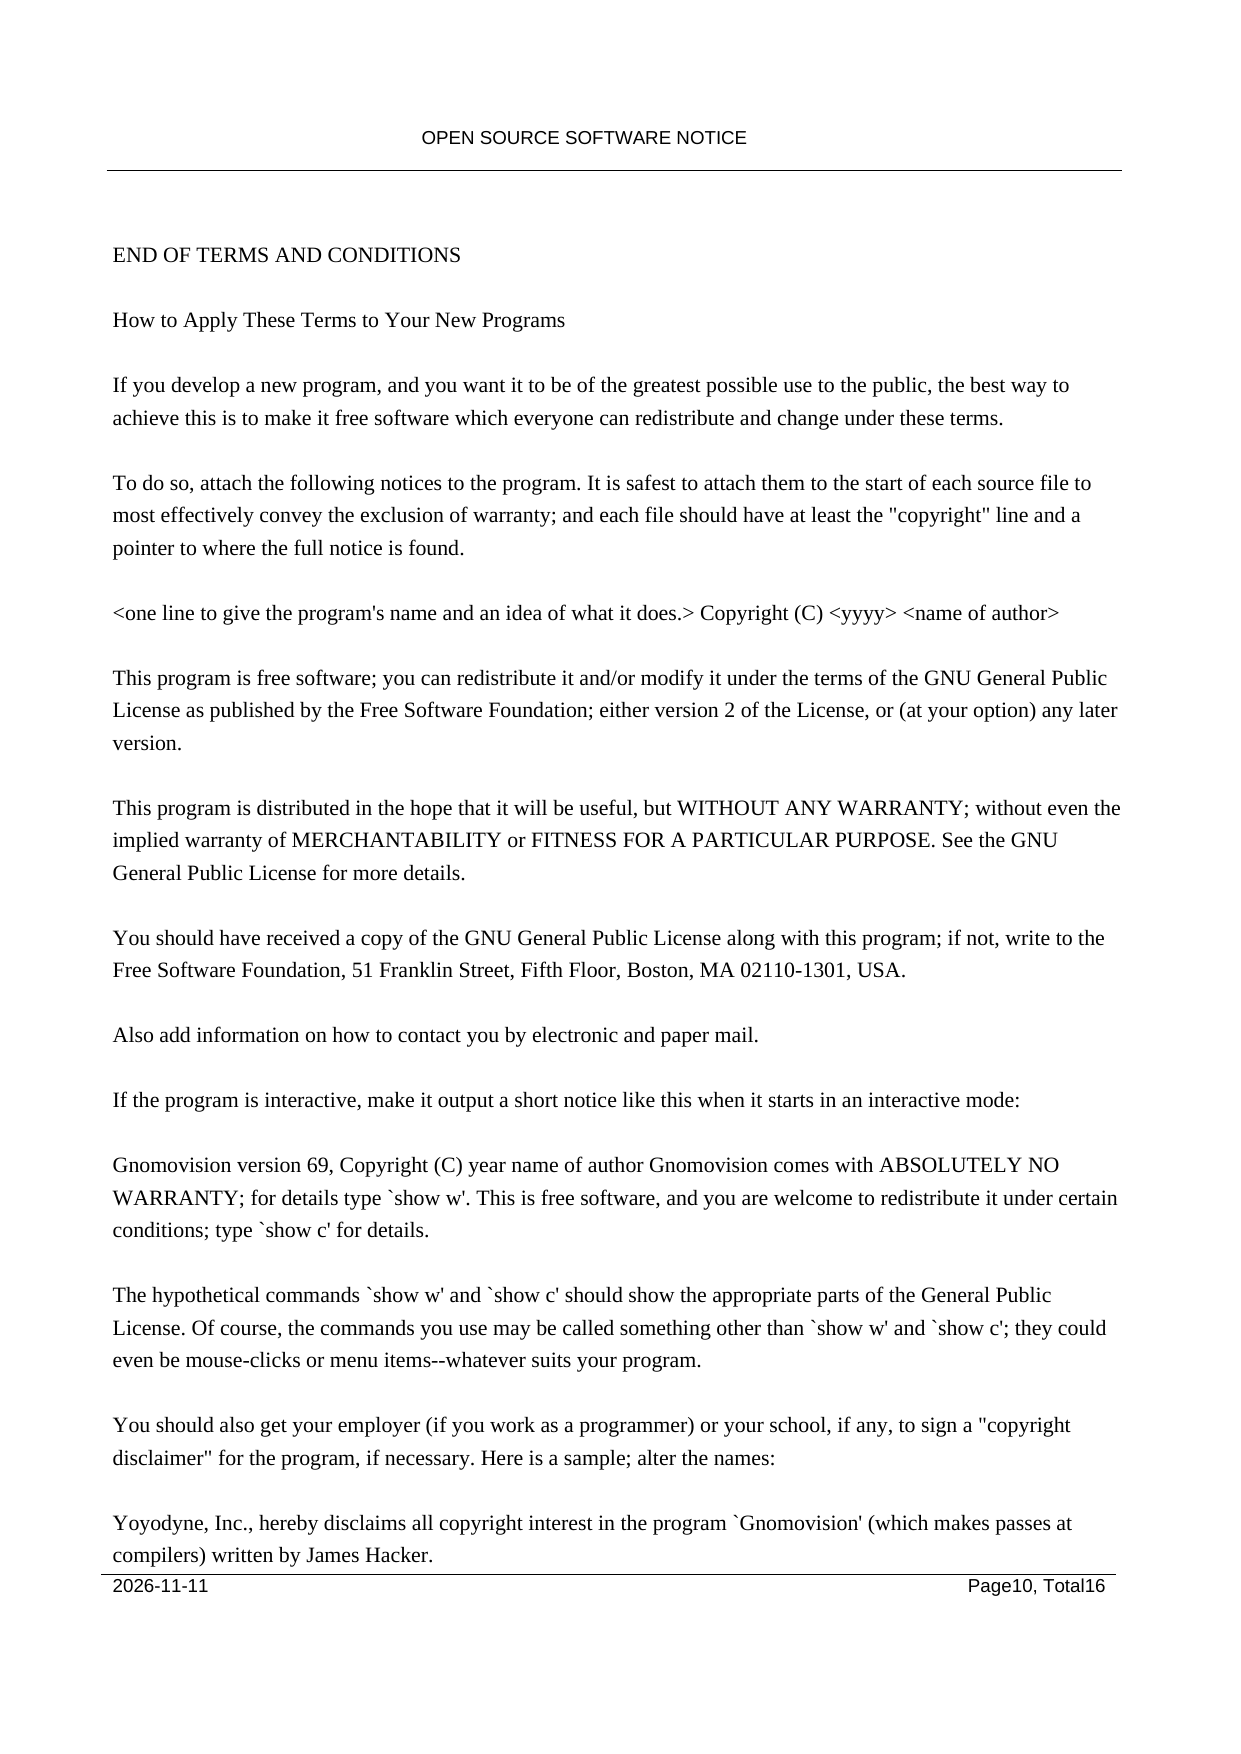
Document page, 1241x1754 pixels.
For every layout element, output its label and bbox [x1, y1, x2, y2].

text [112, 206, 1128, 1571]
